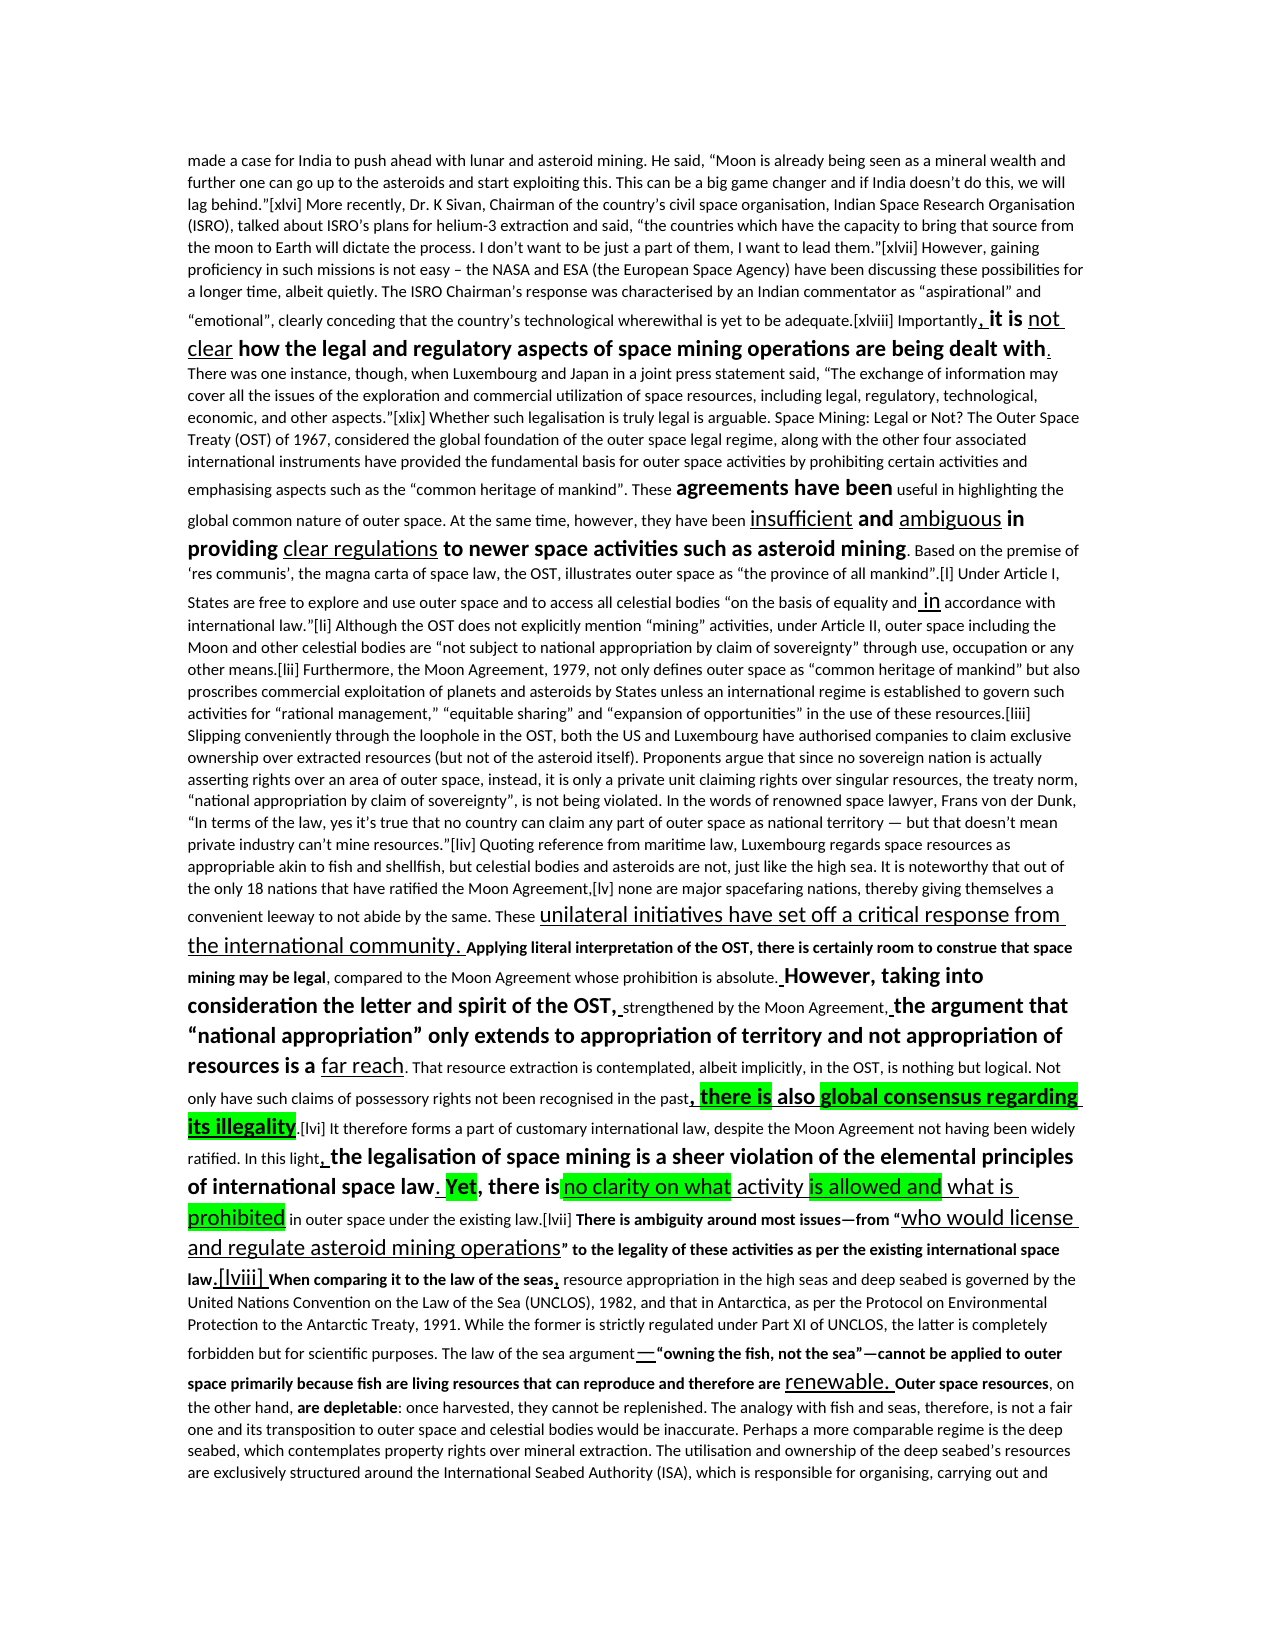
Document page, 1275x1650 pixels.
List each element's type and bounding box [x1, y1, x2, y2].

text [187, 150, 1087, 1483]
